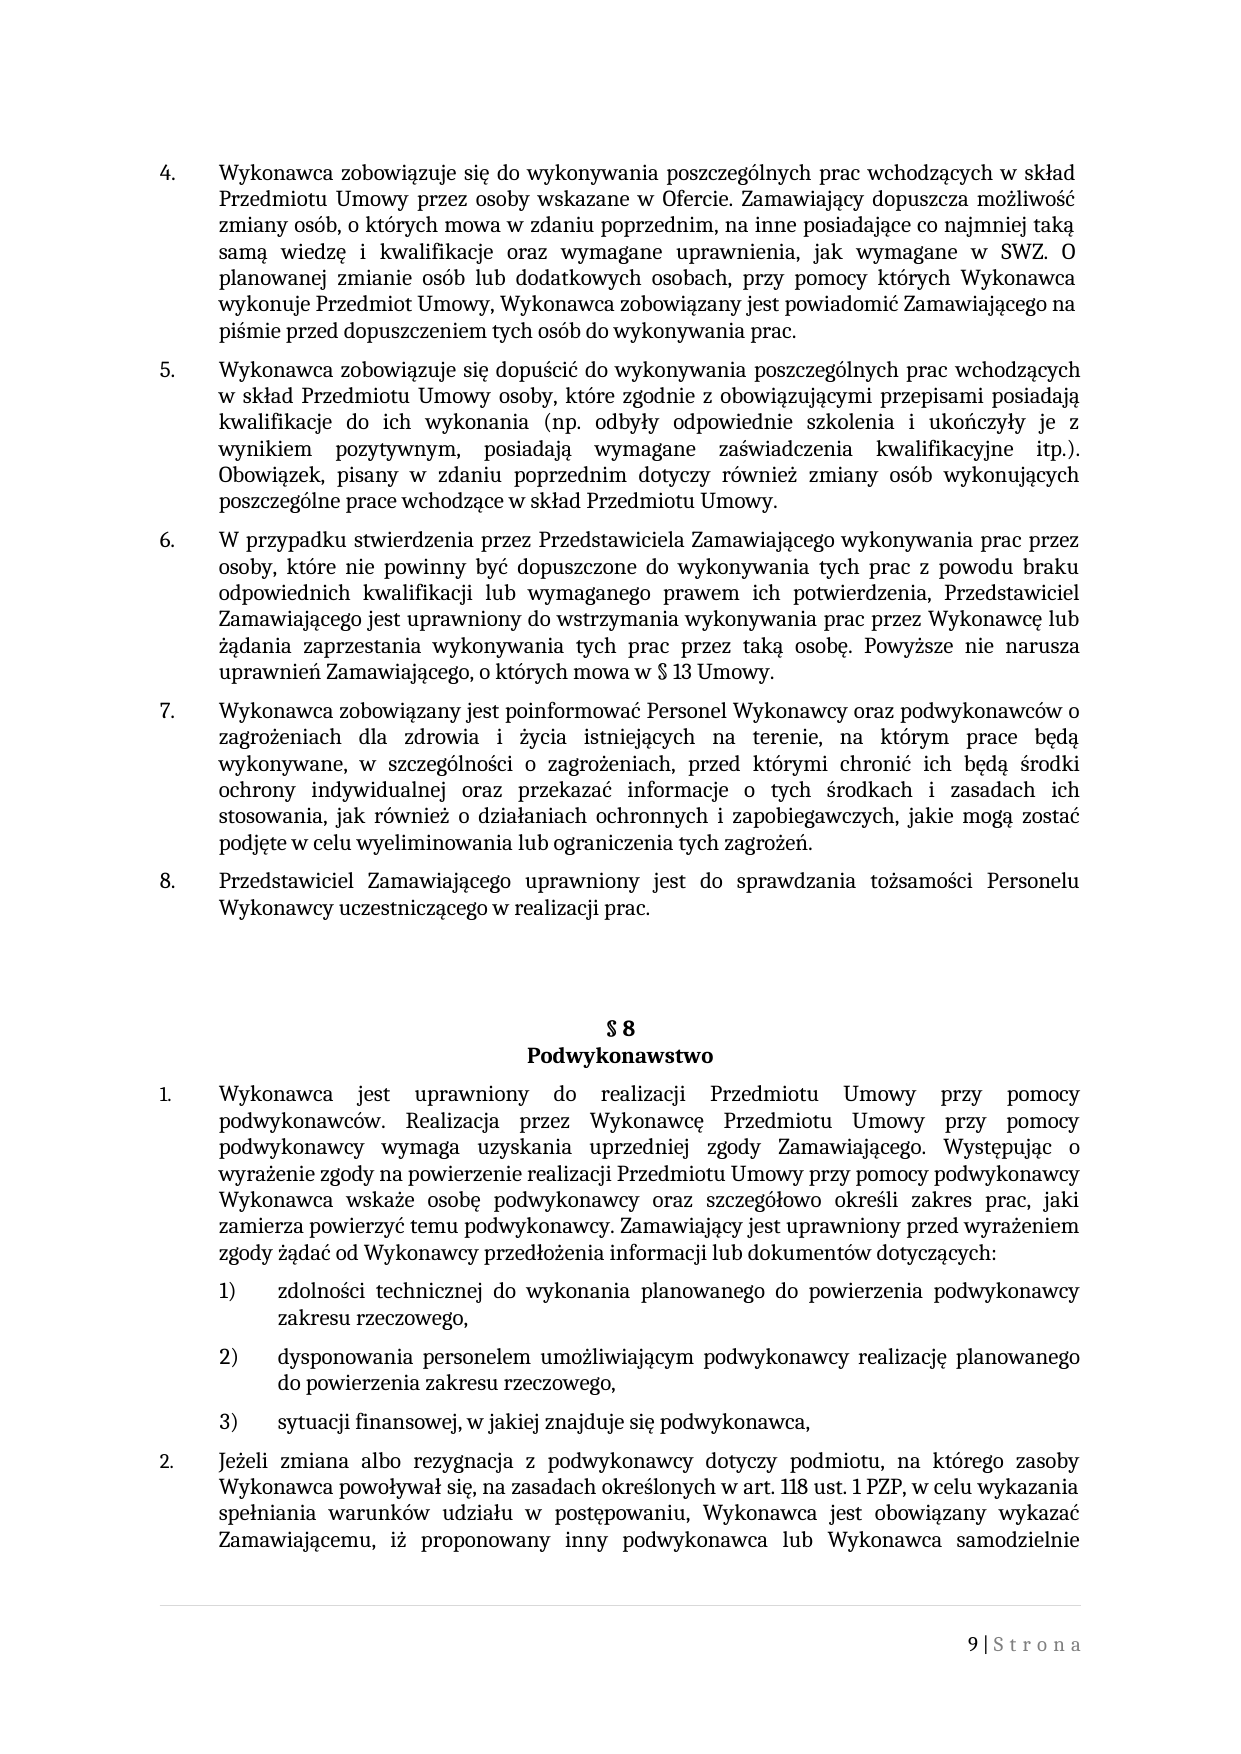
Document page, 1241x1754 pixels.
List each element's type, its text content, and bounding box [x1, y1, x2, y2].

text 8. Przedstawiciel Zamawiającego uprawniony jest do sprawdzania tożsamości Personelu Wykonawcy uczestniczącego w realizacji prac. [159, 868, 1081, 921]
text 1) zdolności technicznej do wykonania planowanego do powierzenia podwykonawcy zakresu rzeczowego, [219, 1278, 1081, 1331]
text 5. Wykonawca zobowiązuje się dopuścić do wykonywania poszczególnych prac wchodzących w skład Przedmiotu Umowy osoby, które zgodnie z obowiązującymi przepisami posiadają kwalifikacje do ich wykonania (np. odbyły odpowiednie szkolenia i ukończyły je z wynikiem pozytywnym, posiadają wymagane zaświadczenia kwalifikacyjne itp.). Obowiązek, pisany w zdaniu poprzednim dotyczy również zmiany osób wykonujących poszczególne prace wchodzące w skład Przedmiotu Umowy. [159, 356, 1081, 514]
text 6. W przypadku stwierdzenia przez Przedstawiciela Zamawiającego wykonywania prac przez osoby, które nie powinny być dopuszczone do wykonywania tych prac z powodu braku odpowiednich kwalifikacji lub wymaganego prawem ich potwierdzenia, Przedstawiciel Zamawiającego jest uprawniony do wstrzymania wykonywania prac przez Wykonawcę lub żądania zaprzestania wykonywania tych prac przez taką osobę. Powyższe nie narusza uprawnień Zamawiającego, o których mowa w § 13 Umowy. [159, 527, 1081, 685]
text 7. Wykonawca zobowiązany jest poinformować Personel Wykonawcy oraz podwykonawców o zagrożeniach dla zdrowia i życia istniejących na terenie, na którym prace będą wykonywane, w szczególności o zagrożeniach, przed którymi chronić ich będą środki ochrony indywidualnej oraz przekazać informacje o tych środkach i zasadach ich stosowania, jak również o działaniach ochronnych i zapobiegawczych, jakie mogą zostać podjęte w celu wyeliminowania lub ograniczenia tych zagrożeń. [159, 698, 1081, 856]
text 4. Wykonawca zobowiązuje się do wykonywania poszczególnych prac wchodzących w skład Przedmiotu Umowy przez osoby wskazane w Ofercie. Zamawiający dopuszcza możliwość zmiany osób, o których mowa w zdaniu poprzednim, na inne posiadające co najmniej taką samą wiedzę i kwalifikacje oraz wymagane uprawnienia, jak wymagane w SWZ. O planowanej zmianie osób lub dodatkowych osobach, przy pomocy których Wykonawca wykonuje Przedmiot Umowy, Wykonawca zobowiązany jest powiadomić Zamawiającego na piśmie przed dopuszczeniem tych osób do wykonywania prac. [159, 166, 1077, 344]
text 2) dysponowania personelem umożliwiającym podwykonawcy realizację planowanego do powierzenia zakresu rzeczowego, [219, 1343, 1081, 1396]
text 3) sytuacji finansowej, w jakiej znajduje się podwykonawca, [219, 1409, 1081, 1435]
text § 8 Podwykonawstwo [159, 1016, 1081, 1069]
list Wykonawca jest uprawniony do realizacji Przedmiotu Umowy przy pomocy podwykonawców. Realizacja przez Wykonawcę Przedmiotu Umowy przy pomocy podwykonawcy wymaga uzyskania uprzedniej zgody Zamawiającego. Występując o wyrażenie zgody na powierzenie realizacji Przedmiotu Umowy przy pomocy podwykonawcy Wykonawca wskaże osobę podwykonawcy oraz szczegółowo określi zakres prac, jaki zamierza powierzyć temu podwykonawcy. Zamawiający jest uprawniony przed wyrażeniem zgody żądać od Wykonawcy przedłożenia informacji lub dokumentów dotyczących: [159, 1081, 1081, 1266]
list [159, 1447, 1081, 1553]
